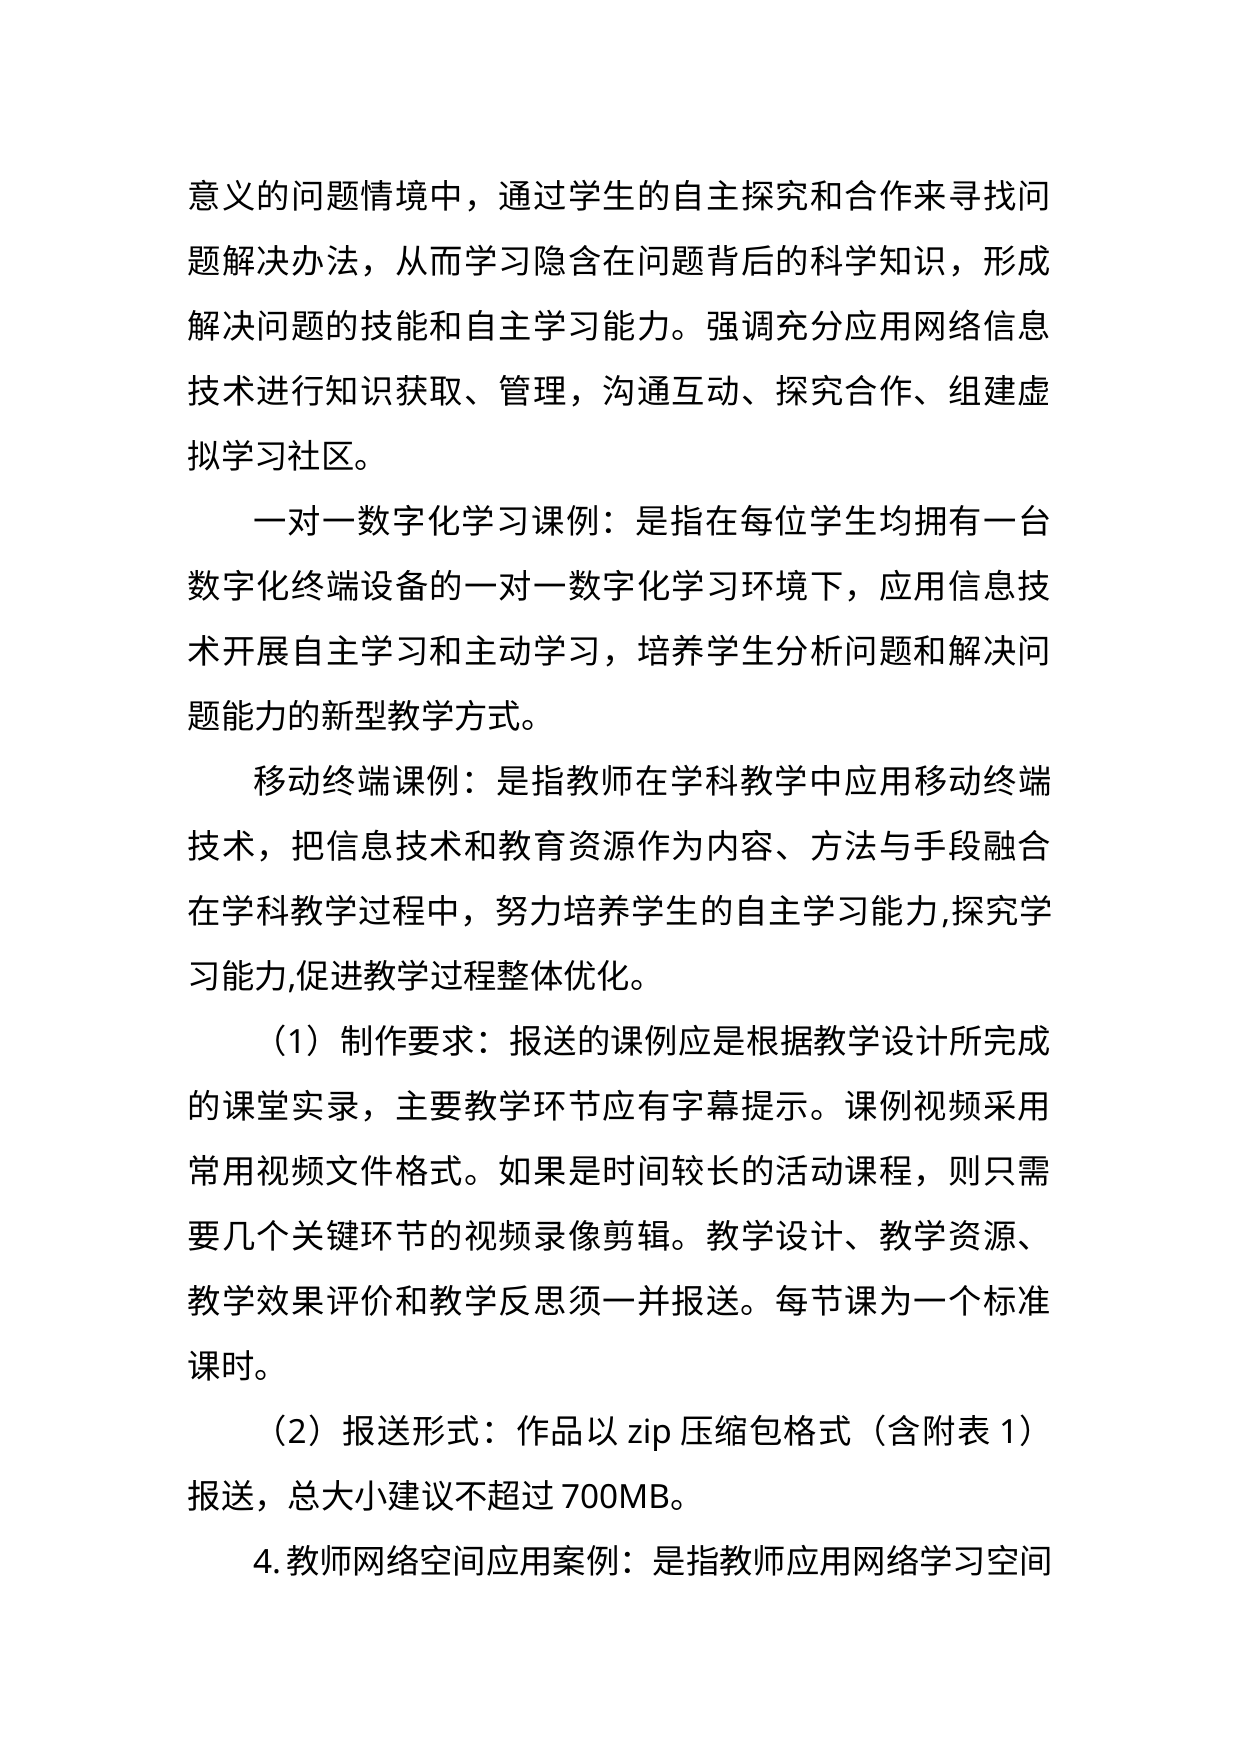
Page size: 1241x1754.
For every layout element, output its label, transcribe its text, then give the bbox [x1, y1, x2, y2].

text （2）报送形式：作品以zip压缩包格式（含附表1）报送，总大小建议不超过700MB。 [187, 1397, 1053, 1527]
text （1）制作要求：报送的课例应是根据教学设计所完成的课堂实录，主要教学环节应有字幕提示。课例视频采用常用视频文件格式。如果是时间较长的活动课程，则只需要几个关键环节的视频录像剪辑。教学设计、教学资源、教学效果评价和教学反思须一并报送。每节课为一个标准课时。 [187, 1007, 1053, 1397]
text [187, 162, 1053, 487]
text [187, 1527, 1053, 1592]
text 移动终端课例：是指教师在学科教学中应用移动终端技术，把信息技术和教育资源作为内容、方法与手段融合在学科教学过程中，努力培养学生的自主学习能力,探究学习能力,促进教学过程整体优化。 [187, 747, 1053, 1007]
text 一对一数字化学习课例：是指在每位学生均拥有一台数字化终端设备的一对一数字化学习环境下，应用信息技术开展自主学习和主动学习，培养学生分析问题和解决问题能力的新型教学方式。 [187, 487, 1053, 747]
